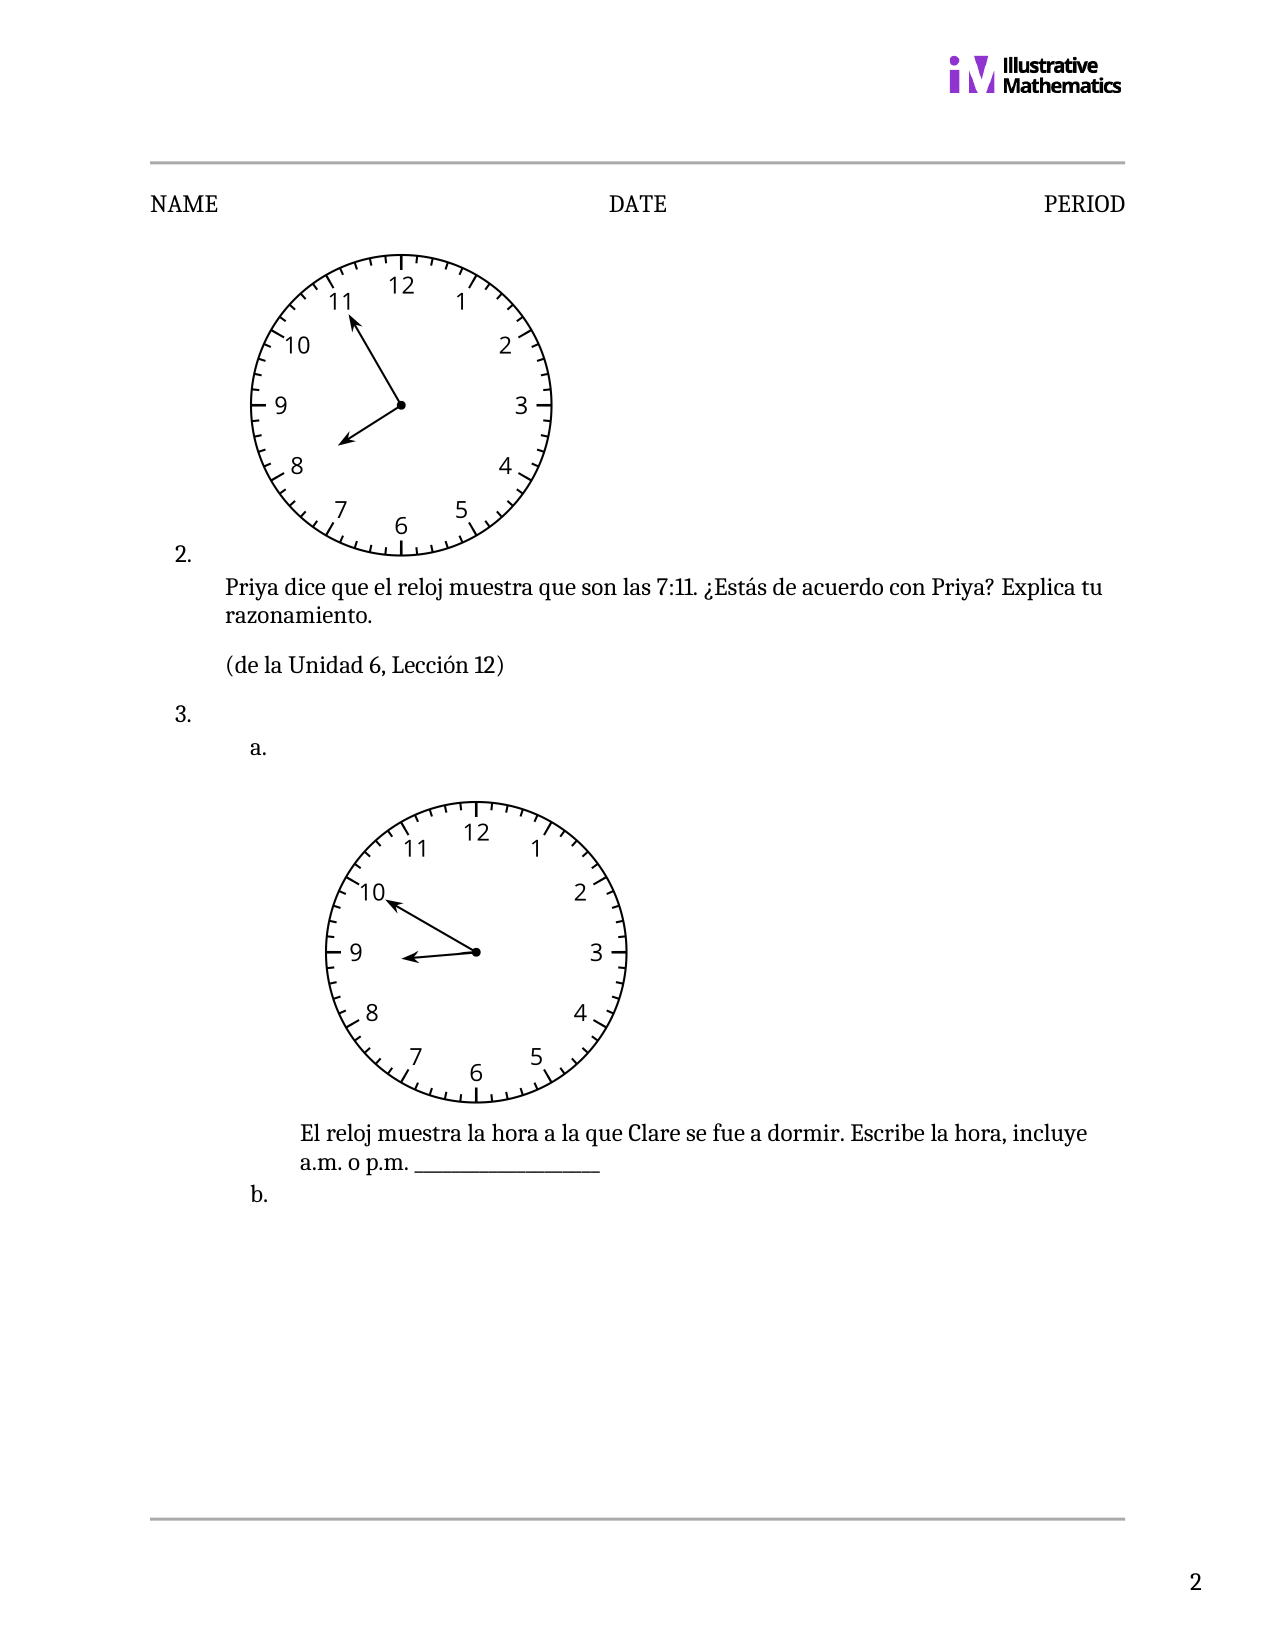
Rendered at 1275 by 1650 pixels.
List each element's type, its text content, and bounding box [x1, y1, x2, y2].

picture [243, 247, 559, 563]
list (de la Unidad 6, Lección 12) [175, 651, 1125, 679]
list El reloj muestra la hora a la que Clare se fue a dormir. Escribe la hora, incluye a.m. o p.m. ____________________ [250, 1119, 1125, 1177]
list Priya dice que el reloj muestra que son las 7:11. ¿Estás de acuerdo con Priya? Explica tu razonamiento. [175, 572, 1125, 630]
picture [318, 794, 634, 1110]
picture [949, 55, 1121, 93]
